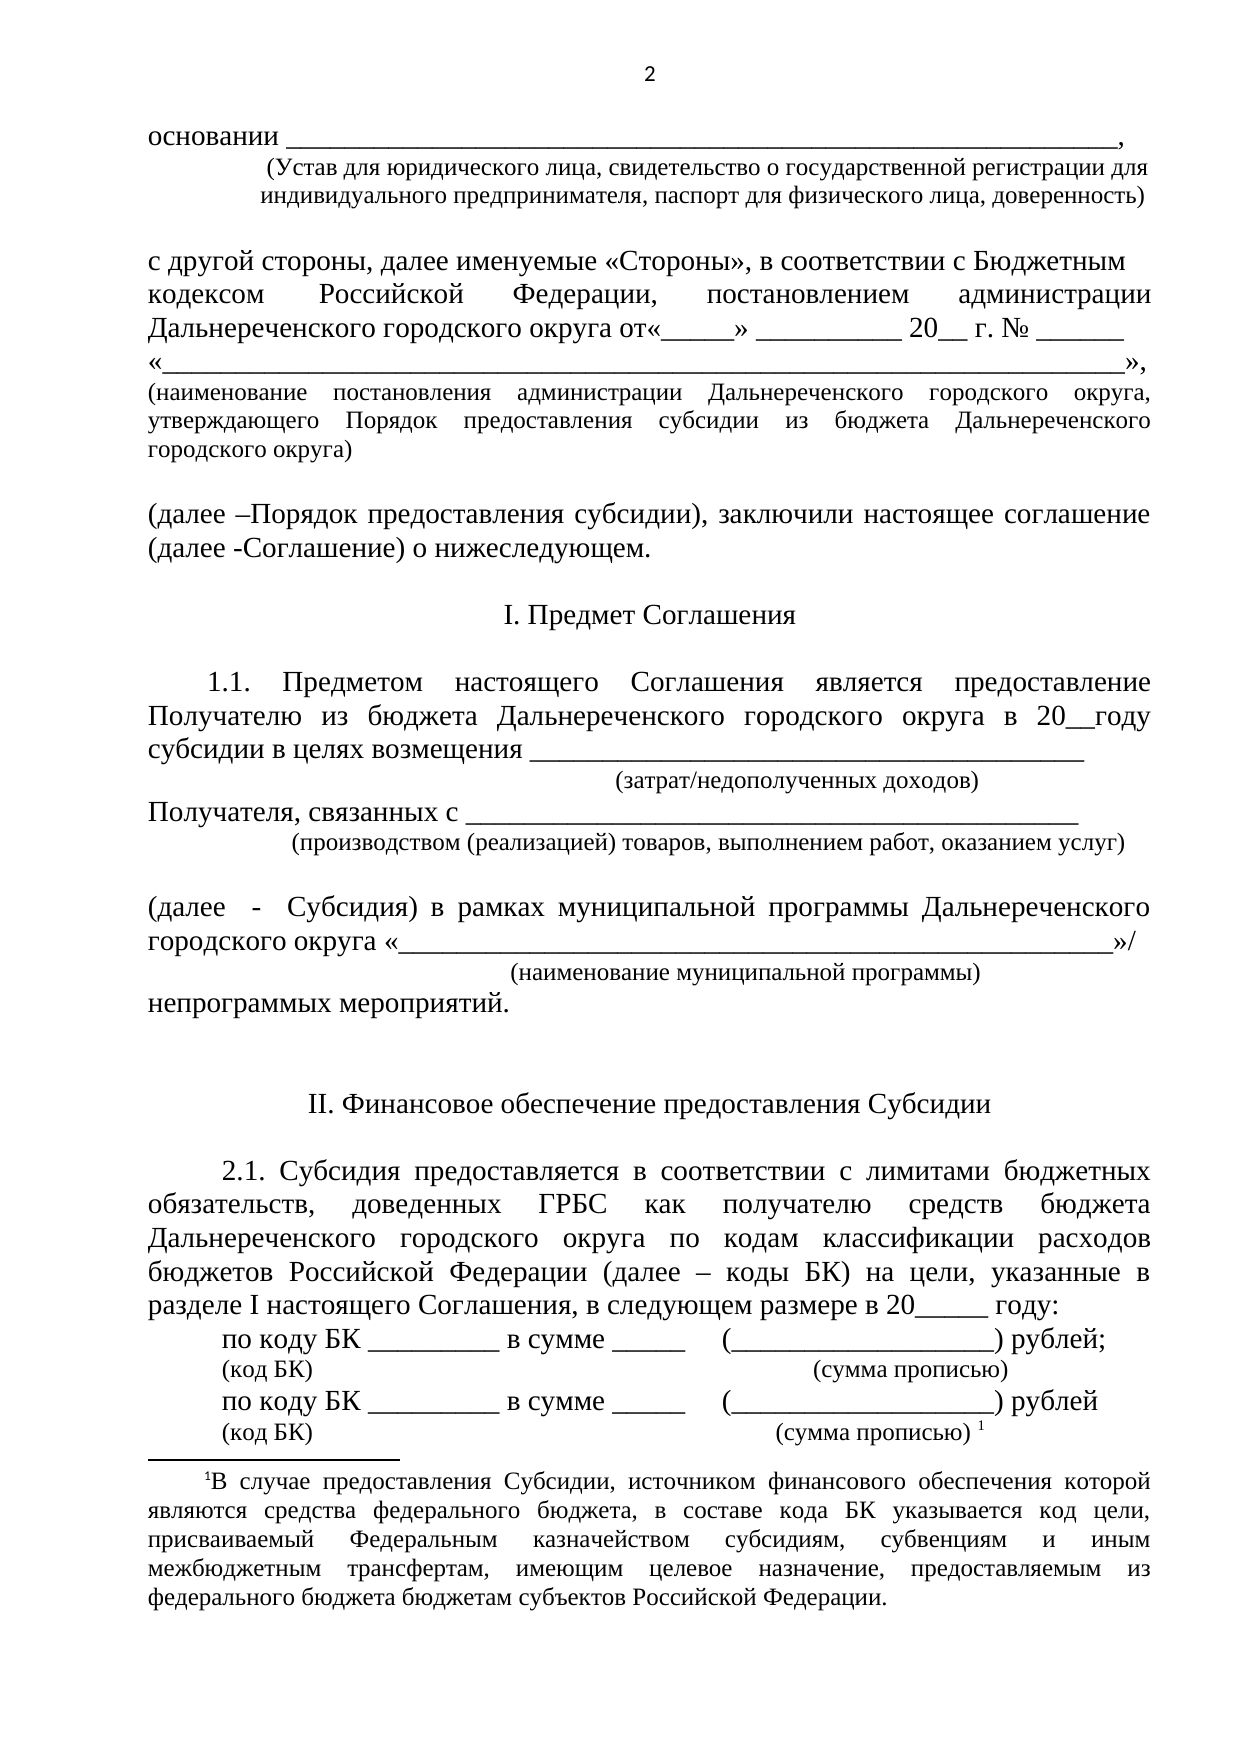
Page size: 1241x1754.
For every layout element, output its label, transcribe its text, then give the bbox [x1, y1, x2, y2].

text Получателя, связанных с __________________________________________ [148, 794, 1152, 827]
text по коду БК _________ в сумме _____ (__________________) рублей [148, 1383, 1152, 1417]
text 1.1. Предметом настоящего Соглашения является предоставление Получателю из бюджета Дальнереченского городского округа в 20__году субсидии в целях возмещения ______________________________________ [148, 664, 1152, 765]
text (далее –Порядок предоставления субсидии), заключили настоящее соглашение (далее -Соглашение) о нижеследующем. [148, 497, 1152, 564]
text (производством (реализацией) товаров, выполнением работ, оказанием услуг) [148, 827, 1152, 856]
text основании _________________________________________________________, [148, 118, 1152, 152]
text (затрат/недополученных доходов) [148, 765, 1152, 794]
text 2.1. Субсидия предоставляется в соответствии с лимитами бюджетных обязательств, доведенных ГРБС как получателю средств бюджета Дальнереченского городского округа по кодам классификации расходов бюджетов Российской Федерации (далее – коды БК) на цели, указанные в разделе I настоящего Соглашения, в следующем размере в 20_____ году: [148, 1153, 1152, 1321]
text II. Финансовое обеспечение предоставления Субсидии [148, 1086, 1152, 1119]
text (далее - Субсидия) в рамках муниципальной программы Дальнереченского городского округа «_________________________________________________»/ [148, 889, 1152, 957]
text «__________________________________________________________________», [148, 343, 1152, 377]
text с другой стороны, далее именуемые «Стороны», в соответствии с Бюджетным [148, 243, 1152, 276]
text (Устав для юридического лица, свидетельство о государственной регистрации для [148, 152, 1152, 180]
text (код БК) (сумма прописью) [148, 1354, 1152, 1383]
text (наименование постановления администрации Дальнереченского городского округа, утверждающего Порядок предоставления субсидии из бюджета Дальнереченского городского округа) [148, 377, 1152, 463]
text кодексом Российской Федерации, постановлением администрации Дальнереченского городского округа от«_____» __________ 20__ г. № ______ [148, 276, 1152, 343]
text непрограммых мероприятий. [148, 985, 1152, 1019]
text (наименование муниципальной программы) [148, 957, 1152, 985]
text по коду БК _________ в сумме _____ (__________________) рублей; [148, 1321, 1152, 1354]
text I. Предмет Соглашения [148, 597, 1152, 631]
text индивидуального предпринимателя, паспорт для физического лица, доверенность) [148, 180, 1152, 209]
text (код БК) (сумма прописью) [148, 1417, 1152, 1445]
